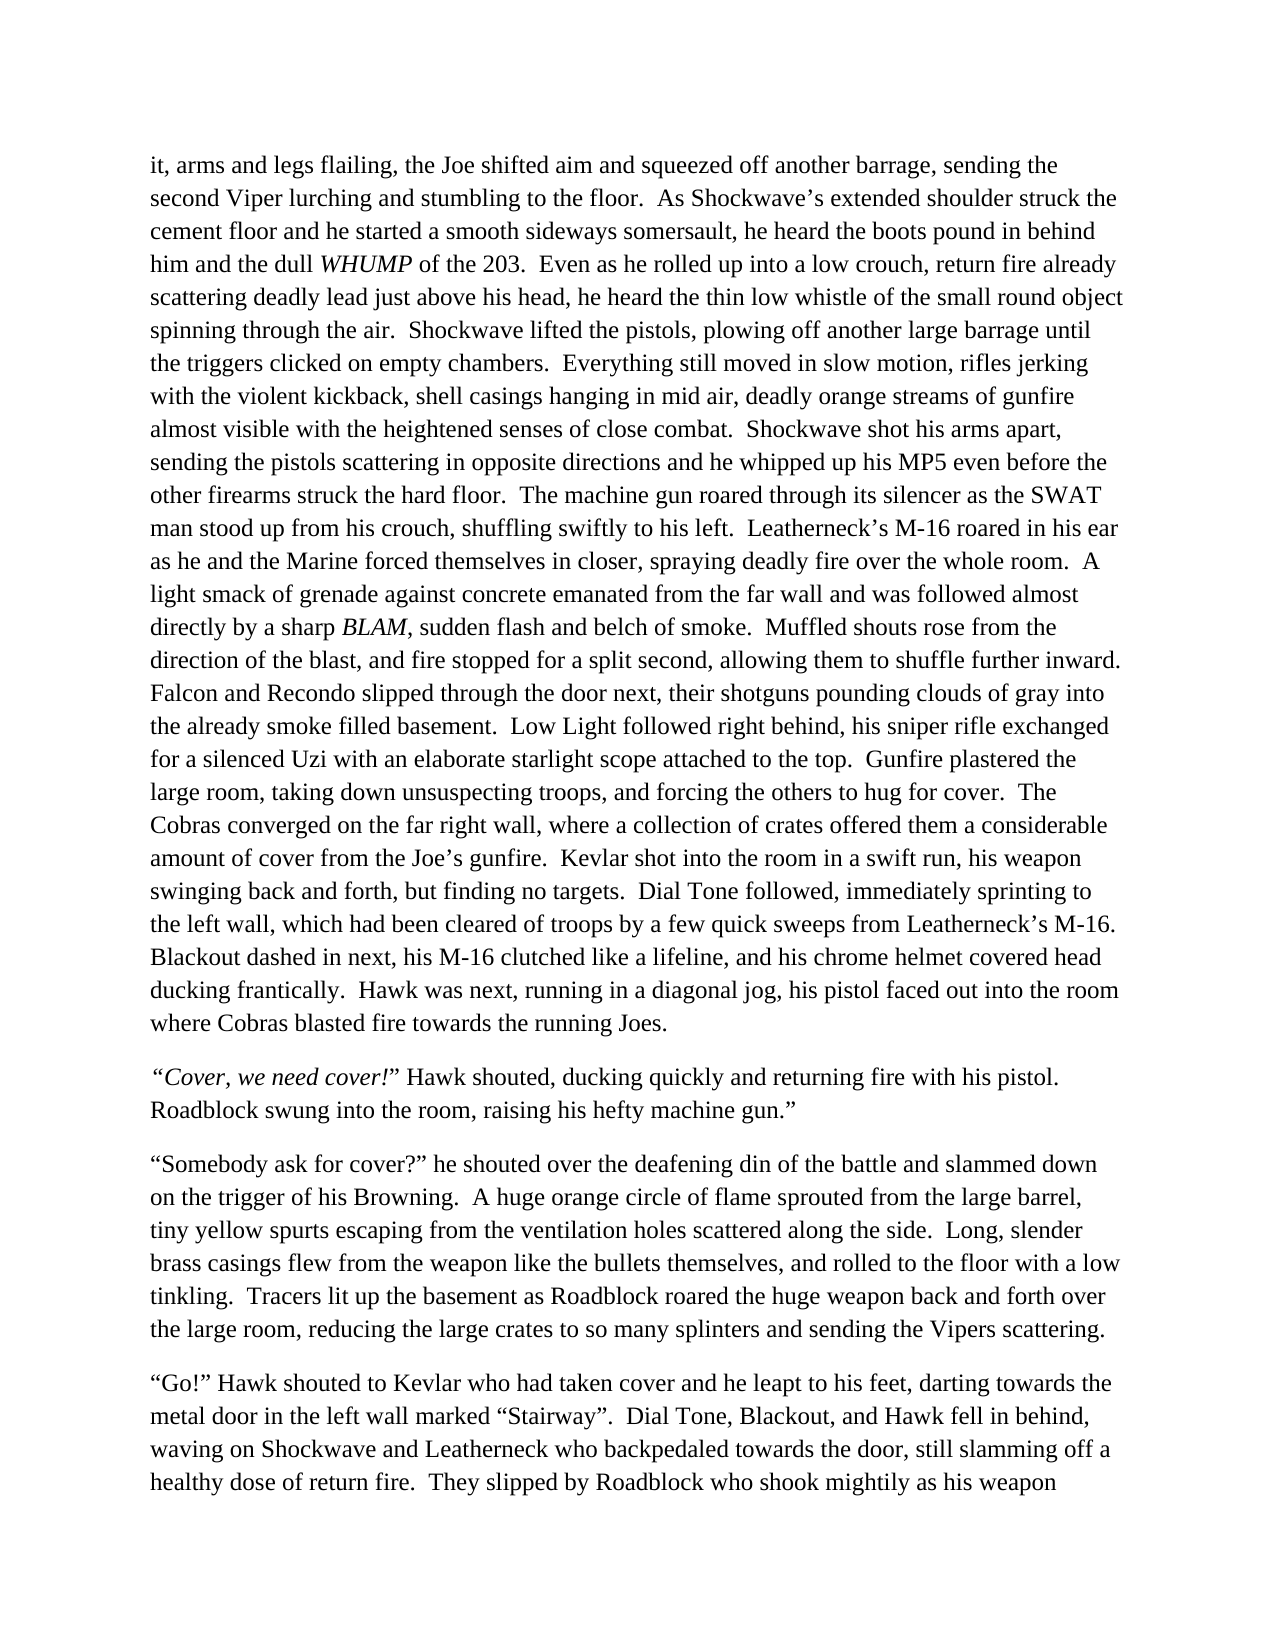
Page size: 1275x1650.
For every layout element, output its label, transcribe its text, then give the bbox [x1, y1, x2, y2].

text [150, 1368, 1125, 1496]
text “Cover, we need cover!” Hawk shouted, ducking quickly and returning fire with his pistol. Roadblock swung into the room, raising his hefty machine gun.” [150, 1062, 1125, 1124]
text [150, 150, 1125, 1037]
text “Somebody ask for cover?” he shouted over the deafening din of the battle and slammed down on the trigger of his Browning. A huge orange circle of flame sprouted from the large barrel, tiny yellow spurts escaping from the ventilation holes scattered along the side. Long, slender brass casings flew from the weapon like the bullets themselves, and rolled to the floor with a low tinkling. Tracers lit up the basement as Roadblock roared the huge weapon back and forth over the large room, reducing the large crates to so many splinters and sending the Vipers scattering. [150, 1149, 1125, 1343]
